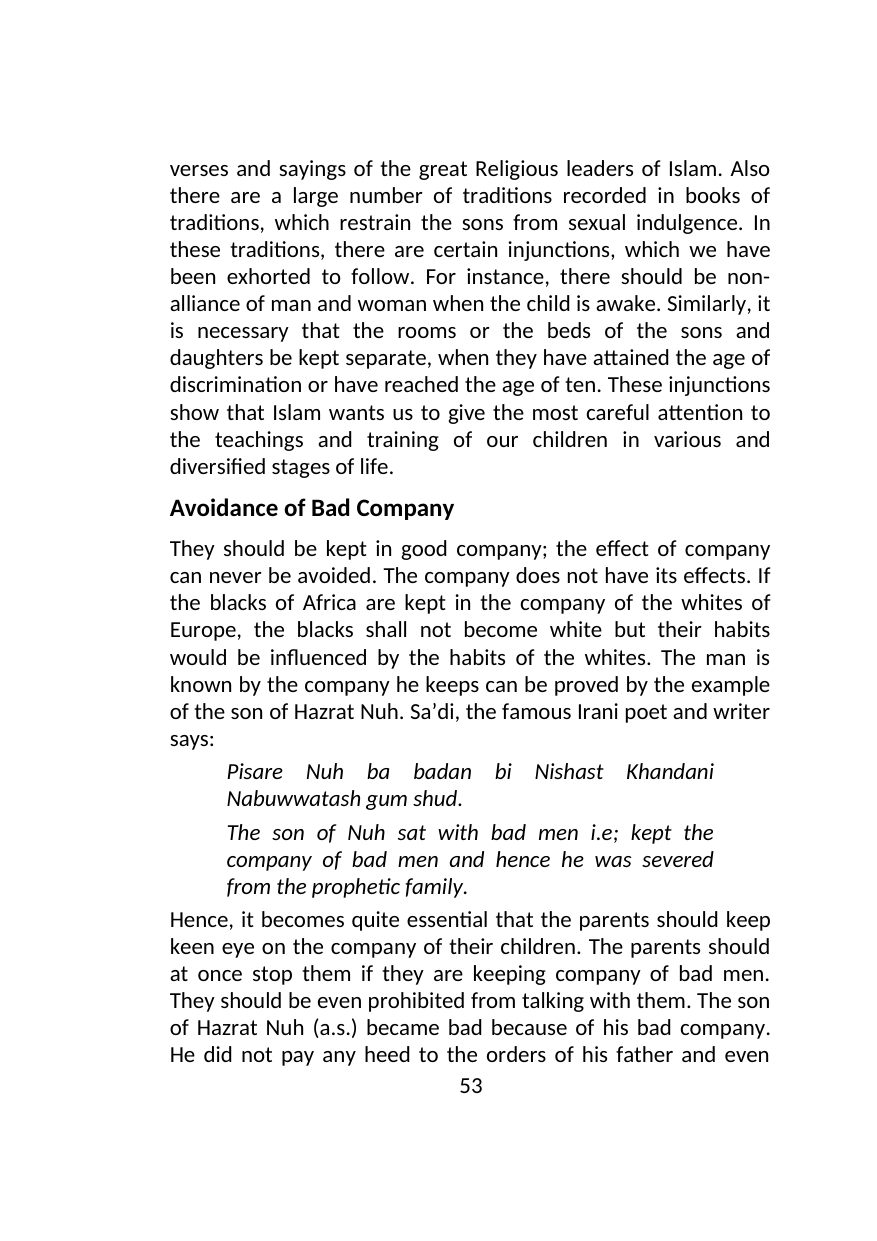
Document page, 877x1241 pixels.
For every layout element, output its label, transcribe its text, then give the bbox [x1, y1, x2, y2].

text They should be kept in good company; the effect of company can never be avoided. The company does not have its effects. If the blacks of Africa are kept in the company of the whites of Europe, the blacks shall not become white but their habits would be influenced by the habits of the whites. The man is known by the company he keeps can be proved by the example of the son of Hazrat Nuh. Sa’di, the famous Irani poet and writer says: [169, 535, 772, 752]
text Pisare Nuh ba badan bi Nishast Khandani Nabuwwatash gum shud. [226, 758, 715, 812]
subtitle Avoidance of Bad Company [169, 492, 772, 522]
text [169, 154, 772, 479]
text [169, 906, 772, 1068]
text The son of Nuh sat with bad men i.e; kept the company of bad men and hence he was severed from the prophetic family. [226, 818, 715, 899]
